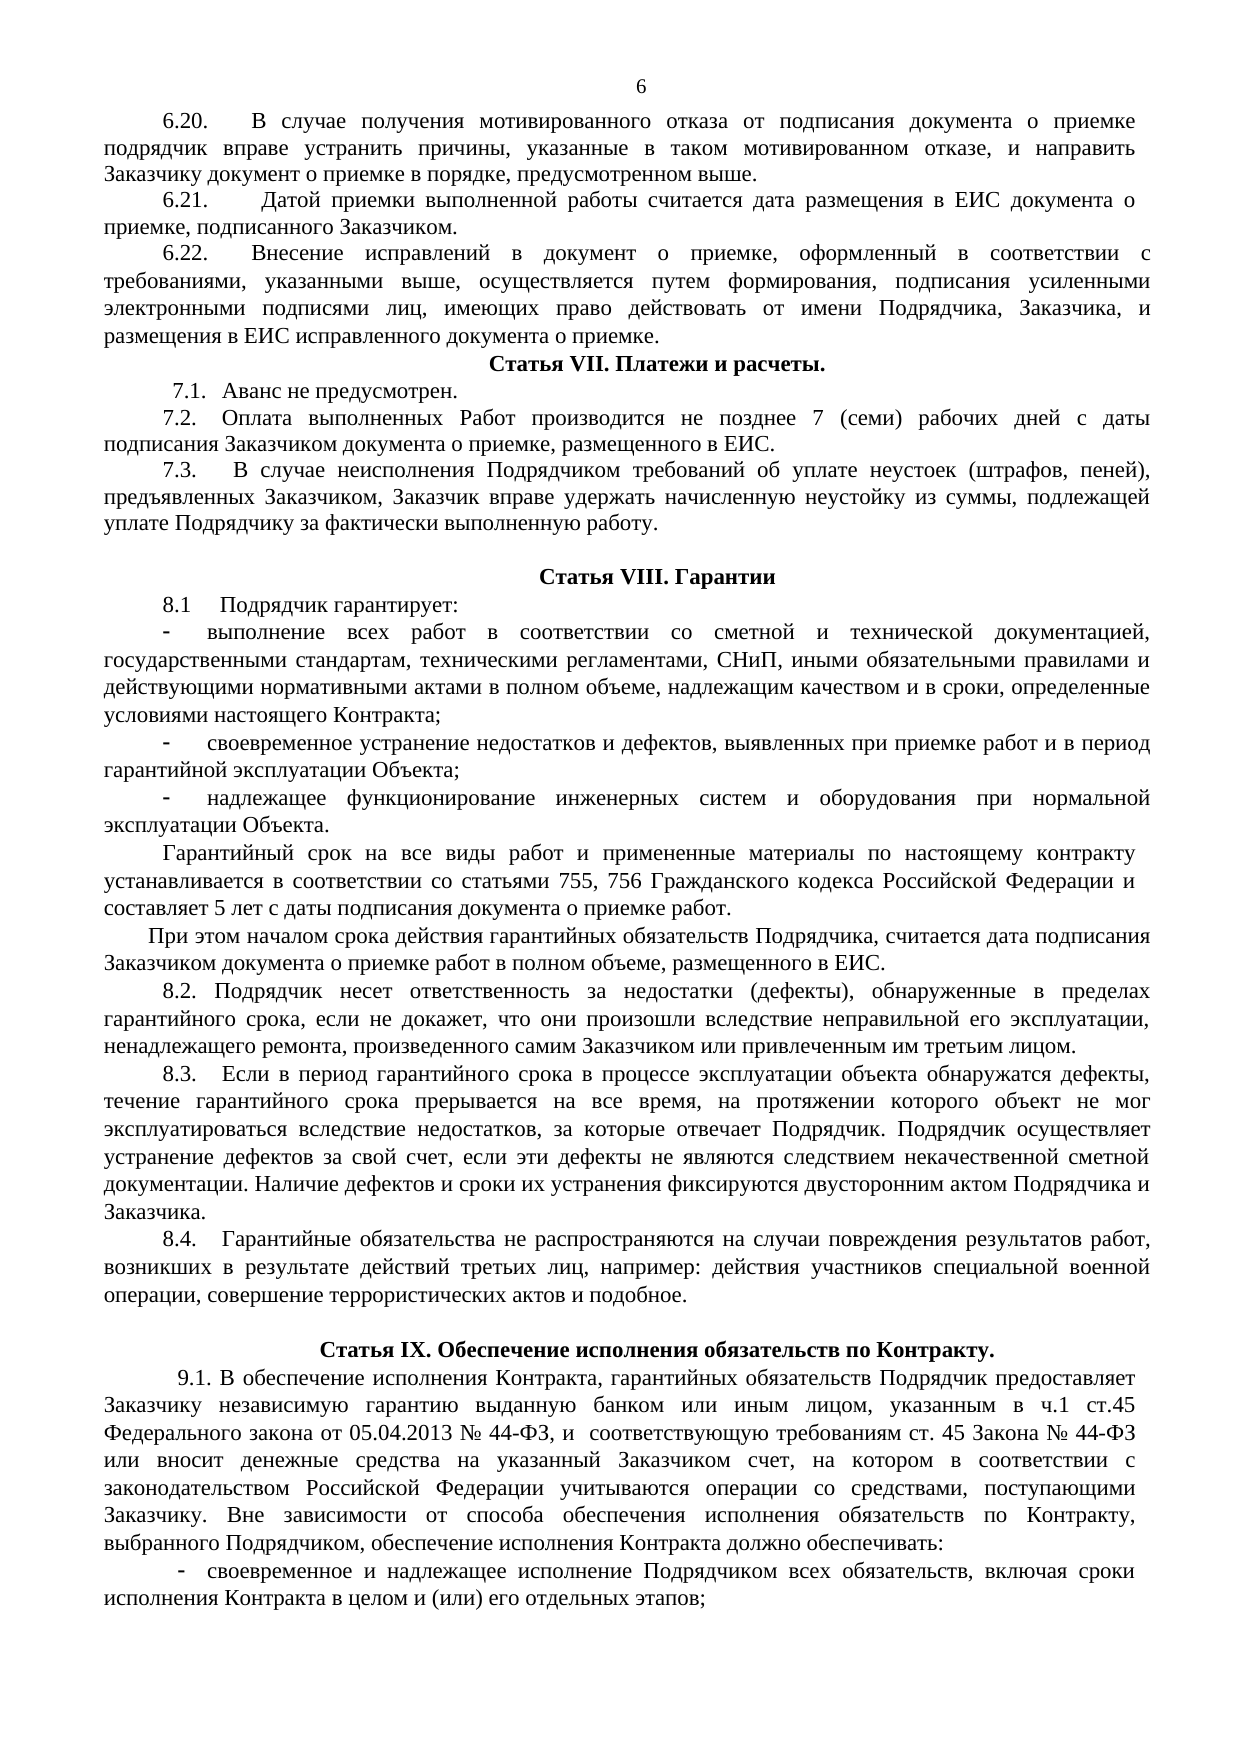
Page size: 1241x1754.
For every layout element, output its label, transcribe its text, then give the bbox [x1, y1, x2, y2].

text Статья VIII. Гарантии [103, 563, 1152, 589]
list 7.3. В случае неисполнения Подрядчиком требований об уплате неустоек (штрафов, пеней), предъявленных Заказчиком, Заказчик вправе удержать начисленную неустойку из суммы, подлежащей уплате Подрядчику за фактически выполненную работу. [103, 456, 1152, 535]
list Датой приемки выполненной работы считается дата размещения в ЕИС документа о приемке, подписанного Заказчиком. [103, 187, 1137, 239]
text Гарантийный срок на все виды работ и примененные материалы по настоящему контракту устанавливается в соответствии со статьями 755, 756 Гражданского кодекса Российской Федерации и составляет 5 лет с даты подписания документа о приемке работ. [103, 839, 1137, 921]
list Гарантийные обязательства не распространяются на случаи повреждения результатов работ, возникших в результате действий третьих лиц, например: действия участников специальной военной операции, совершение террористических актов и подобное. [103, 1226, 1152, 1307]
list своевременное и надлежащее исполнение Подрядчиком всех обязательств, включая сроки исполнения Контракта в целом и (или) его отдельных этапов; [103, 1557, 1137, 1611]
list Оплата выполненных Работ производится не позднее 7 (семи) рабочих дней с даты подписания Заказчиком документа о приемке, размещенного в ЕИС. [103, 404, 1152, 456]
list 9.1. В обеспечение исполнения Контракта, гарантийных обязательств Подрядчик предоставляет Заказчику независимую гарантию выданную банком или иным лицом, указанным в ч.1 ст.45 Федерального закона от 05.04.2013 № 44-ФЗ, и соответствующую требованиям ст. 45 Закона № 44-ФЗ или вносит денежные средства на указанный Заказчиком счет, на котором в соответствии с законодательством Российской Федерации учитываются операции со средствами, поступающими Заказчику. Вне зависимости от способа обеспечения исполнения обязательств по Контракту, выбранного Подрядчиком, обеспечение исполнения Контракта должно обеспечивать: [103, 1363, 1137, 1556]
list надлежащее функционирование инженерных систем и оборудования при нормальной эксплуатации Объекта. [103, 784, 1152, 838]
text 7.1. Аванс не предусмотрен. [103, 377, 1152, 404]
text Статья IX. Обеспечение исполнения обязательств по Контракту. [103, 1336, 1152, 1362]
list Если в период гарантийного срока в процессе эксплуатации объекта обнаружатся дефекты, течение гарантийного срока прерывается на все время, на протяжении которого объект не мог эксплуатироваться вследствие недостатков, за которые отвечает Подрядчик. Подрядчик осуществляет устранение дефектов за свой счет, если эти дефекты не являются следствием некачественной сметной документации. Наличие дефектов и сроки их устранения фиксируются двусторонним актом Подрядчика и Заказчика. [103, 1060, 1152, 1224]
list В случае получения мотивированного отказа от подписания документа о приемке подрядчик вправе устранить причины, указанные в таком мотивированном отказе, и направить Заказчику документ о приемке в порядке, предусмотренном выше. [103, 107, 1137, 187]
list Внесение исправлений в документ о приемке, оформленный в соответствии с требованиями, указанными выше, осуществляется путем формирования, подписания усиленными электронными подписями лиц, имеющих право действовать от имени Подрядчика, Заказчика, и размещения в ЕИС исправленного документа о приемке. [103, 239, 1152, 348]
text Статья VII. Платежи и расчеты. [103, 350, 1152, 376]
text При этом началом срока действия гарантийных обязательств Подрядчика, считается дата подписания Заказчиком документа о приемке работ в полном объеме, размещенного в ЕИС. [103, 922, 1152, 976]
list выполнение всех работ в соответствии со сметной и технической документацией, государственными стандартам, техническими регламентами, СНиП, иными обязательными правилами и действующими нормативными актами в полном объеме, надлежащим качеством и в сроки, определенные условиями настоящего Контракта; [103, 618, 1152, 727]
text 8.2. Подрядчик несет ответственность за недостатки (дефекты), обнаруженные в пределах гарантийного срока, если не докажет, что они произошли вследствие неправильной его эксплуатации, ненадлежащего ремонта, произведенного самим Заказчиком или привлеченным им третьим лицом. [103, 977, 1152, 1059]
list своевременное устранение недостатков и дефектов, выявленных при приемке работ и в период гарантийной эксплуатации Объекта; [103, 729, 1152, 783]
text 8.1 Подрядчик гарантирует: [103, 591, 1152, 617]
